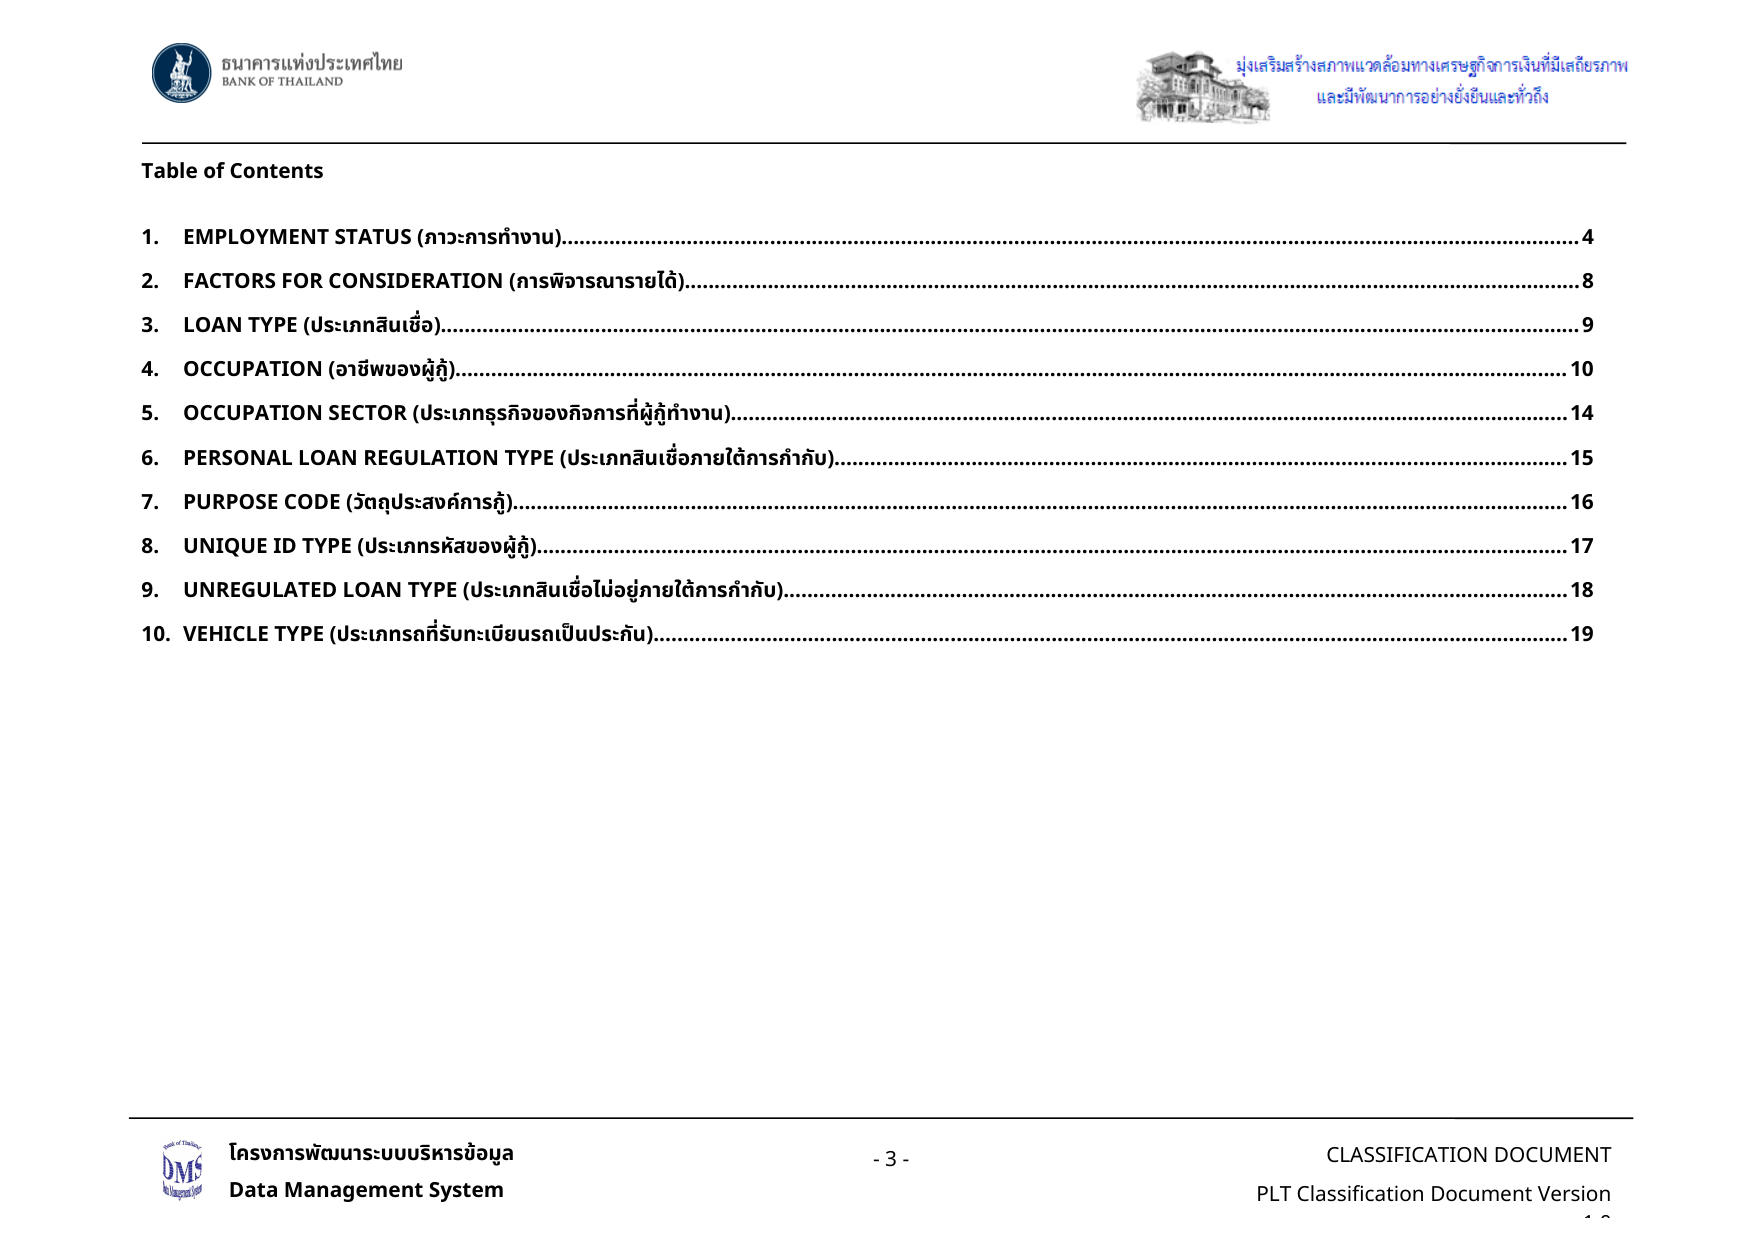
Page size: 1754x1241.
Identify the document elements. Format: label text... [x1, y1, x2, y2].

text 5. Occupation Sector (ประเภทธุรกิจของกิจการที่ผู้กู้ทำงาน) 14 [141, 398, 1604, 430]
title Table of Contents [141, 156, 1604, 184]
picture [160, 1136, 205, 1203]
picture [141, 33, 410, 109]
text 2. Factors for Consideration (การพิจารณารายได้) 8 [141, 266, 1604, 298]
text 1. Employment Status (ภาวะการทำงาน) 4 [141, 222, 1604, 253]
text 3. Loan Type (ประเภทสินเชื่อ) 9 [141, 310, 1604, 342]
text 9. Unregulated Loan Type (ประเภทสินเชื่อไม่อยู่ภายใต้การกำกับ) 18 [141, 575, 1604, 607]
text 6. Personal Loan Regulation Type (ประเภทสินเชื่อภายใต้การกำกับ) 15 [141, 443, 1604, 474]
text 4. Occupation (อาชีพของผู้กู้) 10 [141, 354, 1604, 386]
text 8. Unique Id Type (ประเภทรหัสของผู้กู้) 17 [141, 531, 1604, 563]
picture [1136, 47, 1632, 127]
text 7. Purpose Code (วัตถุประสงค์การกู้) 16 [141, 487, 1604, 518]
text 10. Vehicle Type (ประเภทรถที่รับทะเบียนรถเป็นประกัน) 19 [141, 619, 1604, 651]
